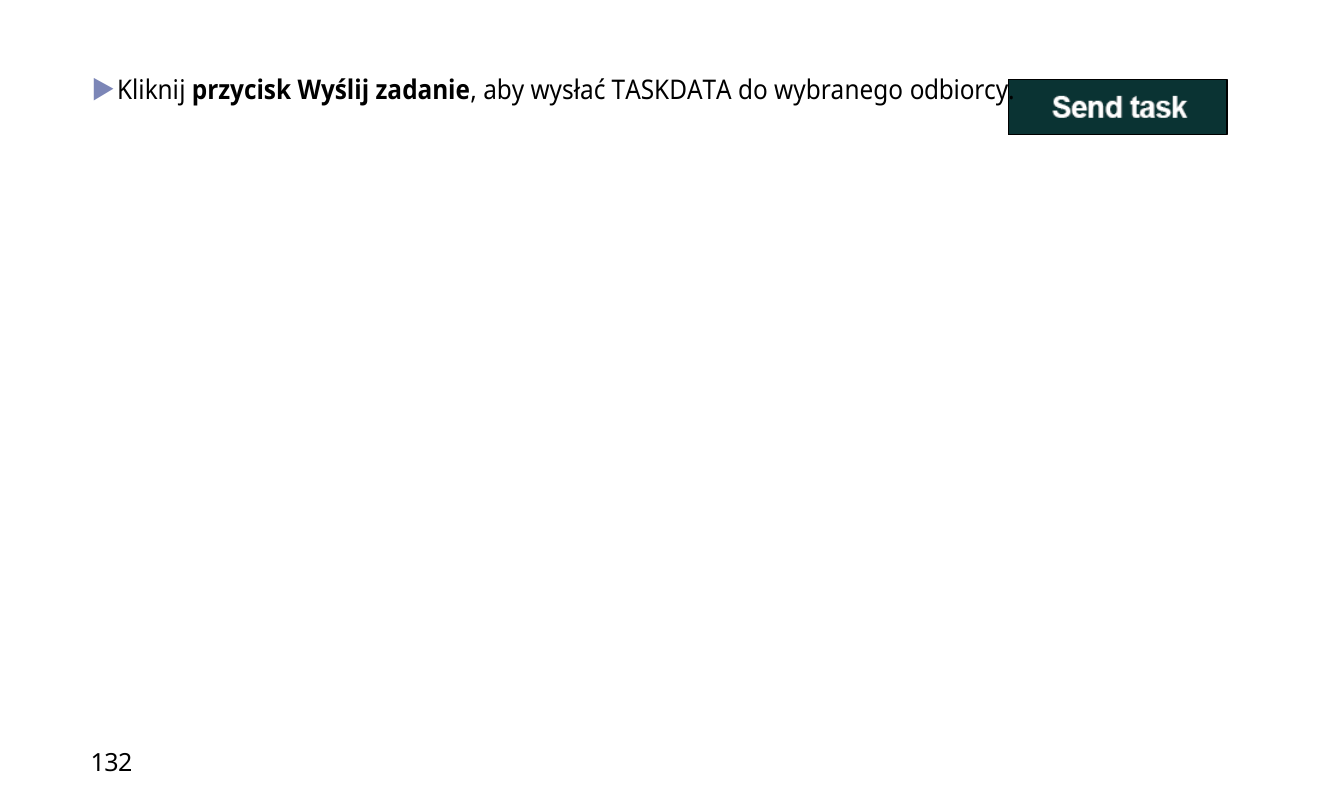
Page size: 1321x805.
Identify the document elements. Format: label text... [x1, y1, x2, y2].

picture [1009, 107, 1226, 134]
list Kliknij przycisk Wyślij zadanie, aby wysłać TASKDATA do wybranego odbiorcy. [91, 70, 1258, 107]
